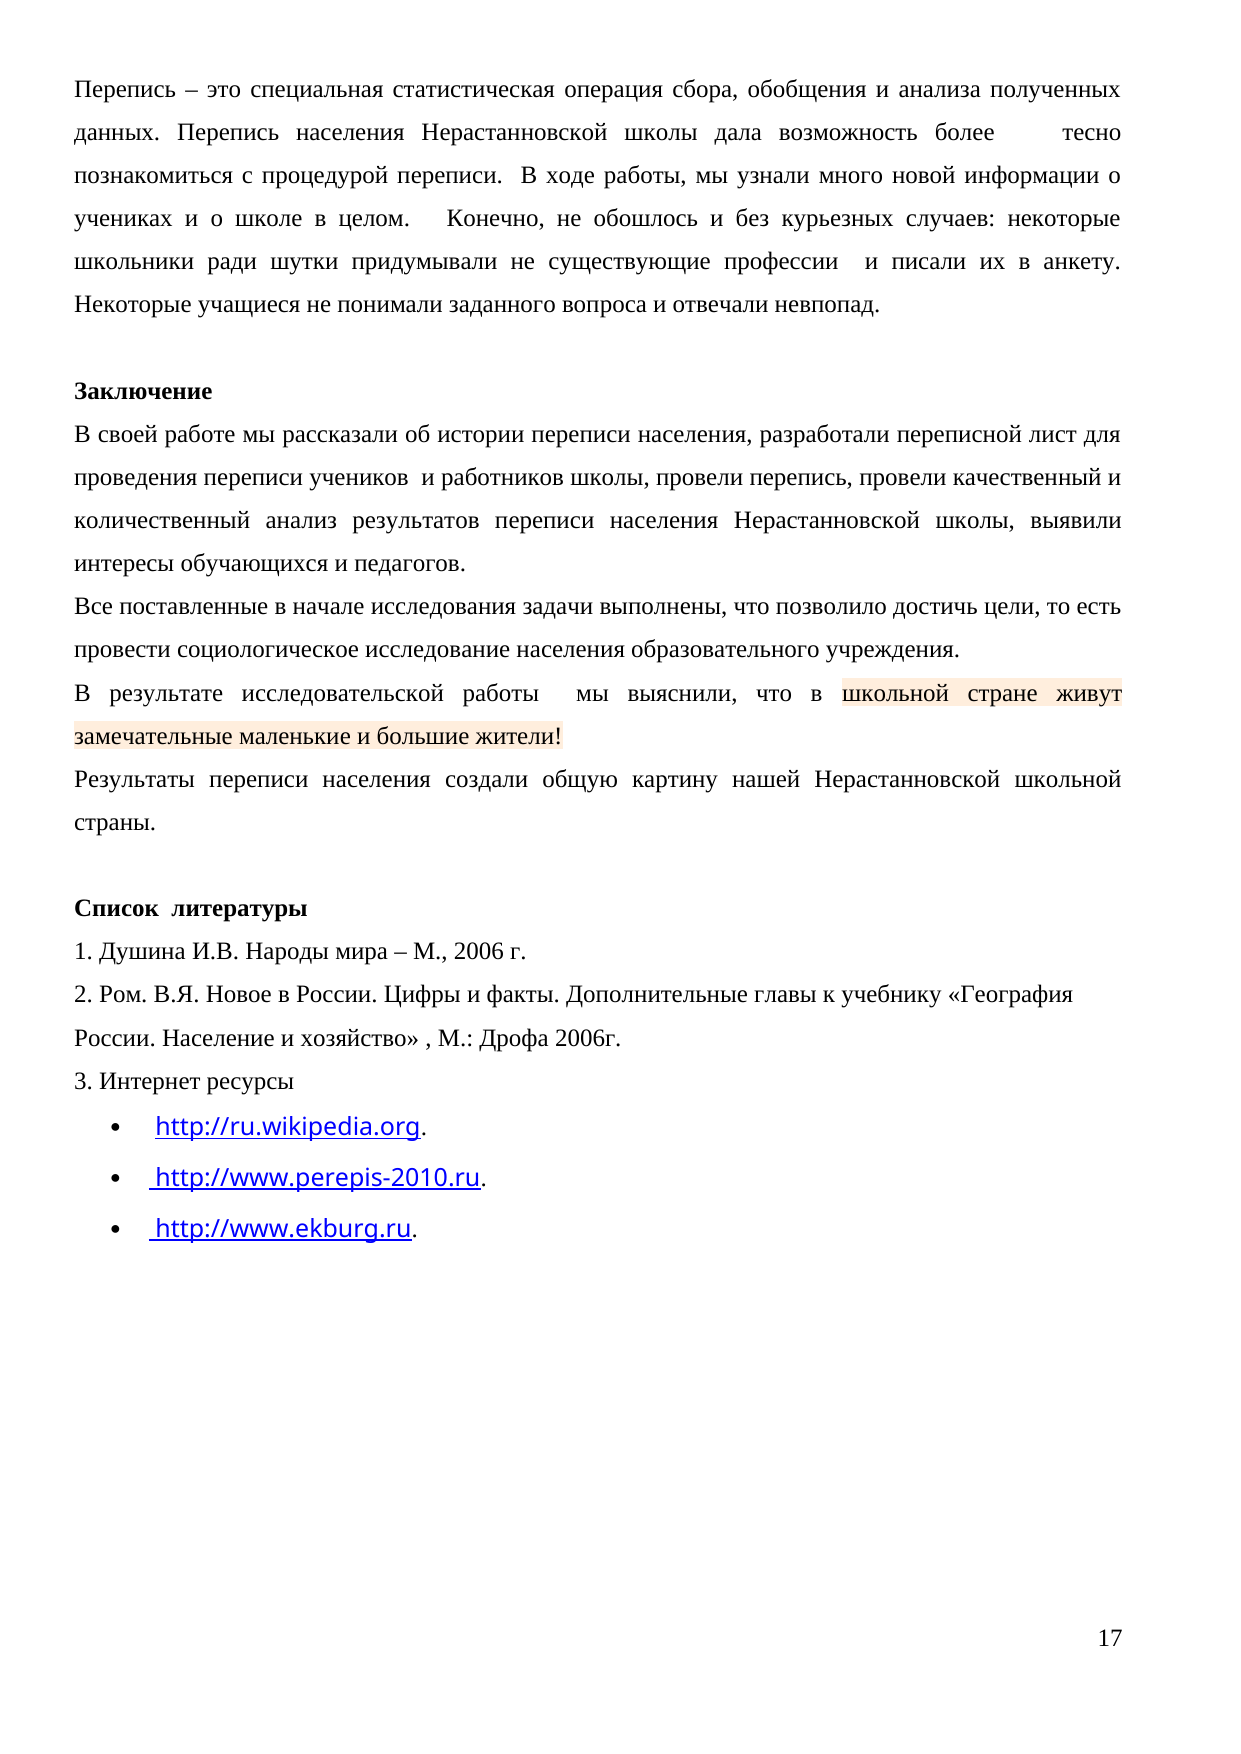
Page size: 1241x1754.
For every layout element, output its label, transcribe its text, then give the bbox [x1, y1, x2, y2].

text В своей работе мы рассказали об истории переписи населения, разработали переписной лист для проведения переписи учеников и работников школы, провели перепись, провели качественный и количественный анализ результатов переписи населения Нерастанновской школы, выявили интересы обучающихся и педагогов. [74, 419, 1122, 577]
text Заключение [74, 376, 1122, 404]
text Результаты переписи населения создали общую картину нашей Нерастанновской школьной страны. [74, 764, 1122, 836]
list http://www.ekburg.ru. [111, 1211, 1122, 1245]
text 3. Интернет ресурсы [74, 1066, 1122, 1094]
text 1. Душина И.В. Народы мира – М., 2006 г. [74, 936, 1122, 965]
text В результате исследовательской работы мы выяснили, что в школьной стране живут замечательные маленькие и большие жители! [74, 678, 1122, 749]
text Все поставленные в начале исследования задачи выполнены, что позволило достичь цели, то есть провести социологическое исследование населения образовательного учреждения. [74, 591, 1122, 663]
text Перепись – это специальная статистическая операция сбора, обобщения и анализа полученных данных. Перепись населения Нерастанновской школы дала возможность более тесно познакомиться с процедурой переписи. В ходе работы, мы узнали много новой информации о учениках и о школе в целом. Конечно, не обошлось и без курьезных случаев: некоторые школьники ради шутки придумывали не существующие профессии и писали их в анкету. Некоторые учащиеся не понимали заданного вопроса и отвечали невпопад. [74, 74, 1122, 318]
list http://ru.wikipedia.org. [111, 1109, 1122, 1143]
list http://www.perepis-2010.ru. [111, 1160, 1122, 1194]
text 2. Ром. В.Я. Новое в России. Цифры и факты. Дополнительные главы к учебнику «География России. Население и хозяйство» , М.: Дрофа 2006г. [74, 979, 1122, 1051]
text Список литературы [74, 893, 1137, 922]
